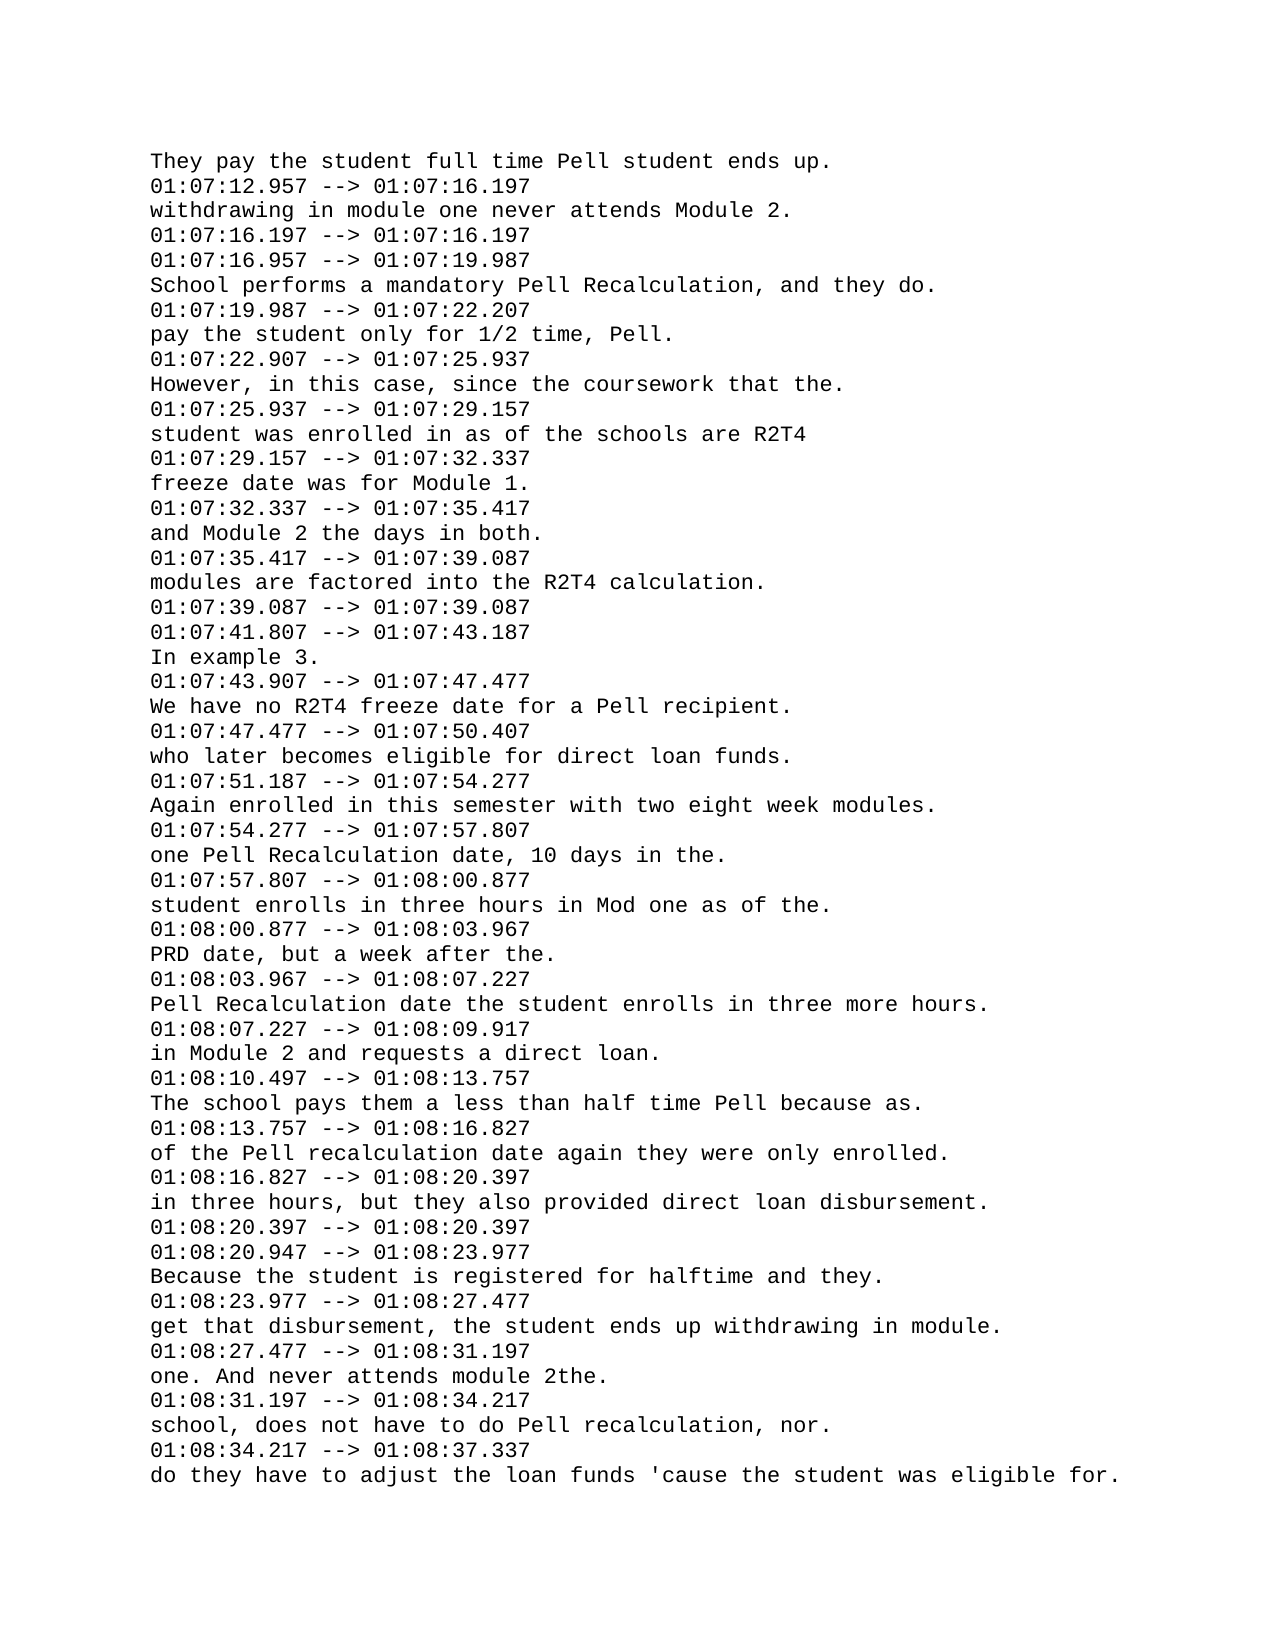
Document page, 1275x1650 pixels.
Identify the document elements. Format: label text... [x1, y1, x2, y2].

text They pay the student full time Pell student ends up. [150, 150, 1125, 175]
text 01:07:12.957 --> 01:07:16.197 [150, 175, 1125, 199]
text pay the student only for 1/2 time, Pell. [150, 323, 1125, 348]
text 01:07:19.987 --> 01:07:22.207 [150, 299, 1125, 323]
text 01:07:16.197 --> 01:07:16.197 [150, 224, 1125, 249]
text withdrawing in module one never attends Module 2. [150, 199, 1125, 224]
text School performs a mandatory Pell Recalculation, and they do. [150, 274, 1125, 299]
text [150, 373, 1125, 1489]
text 01:07:22.907 --> 01:07:25.937 [150, 348, 1125, 373]
text 01:07:16.957 --> 01:07:19.987 [150, 249, 1125, 274]
